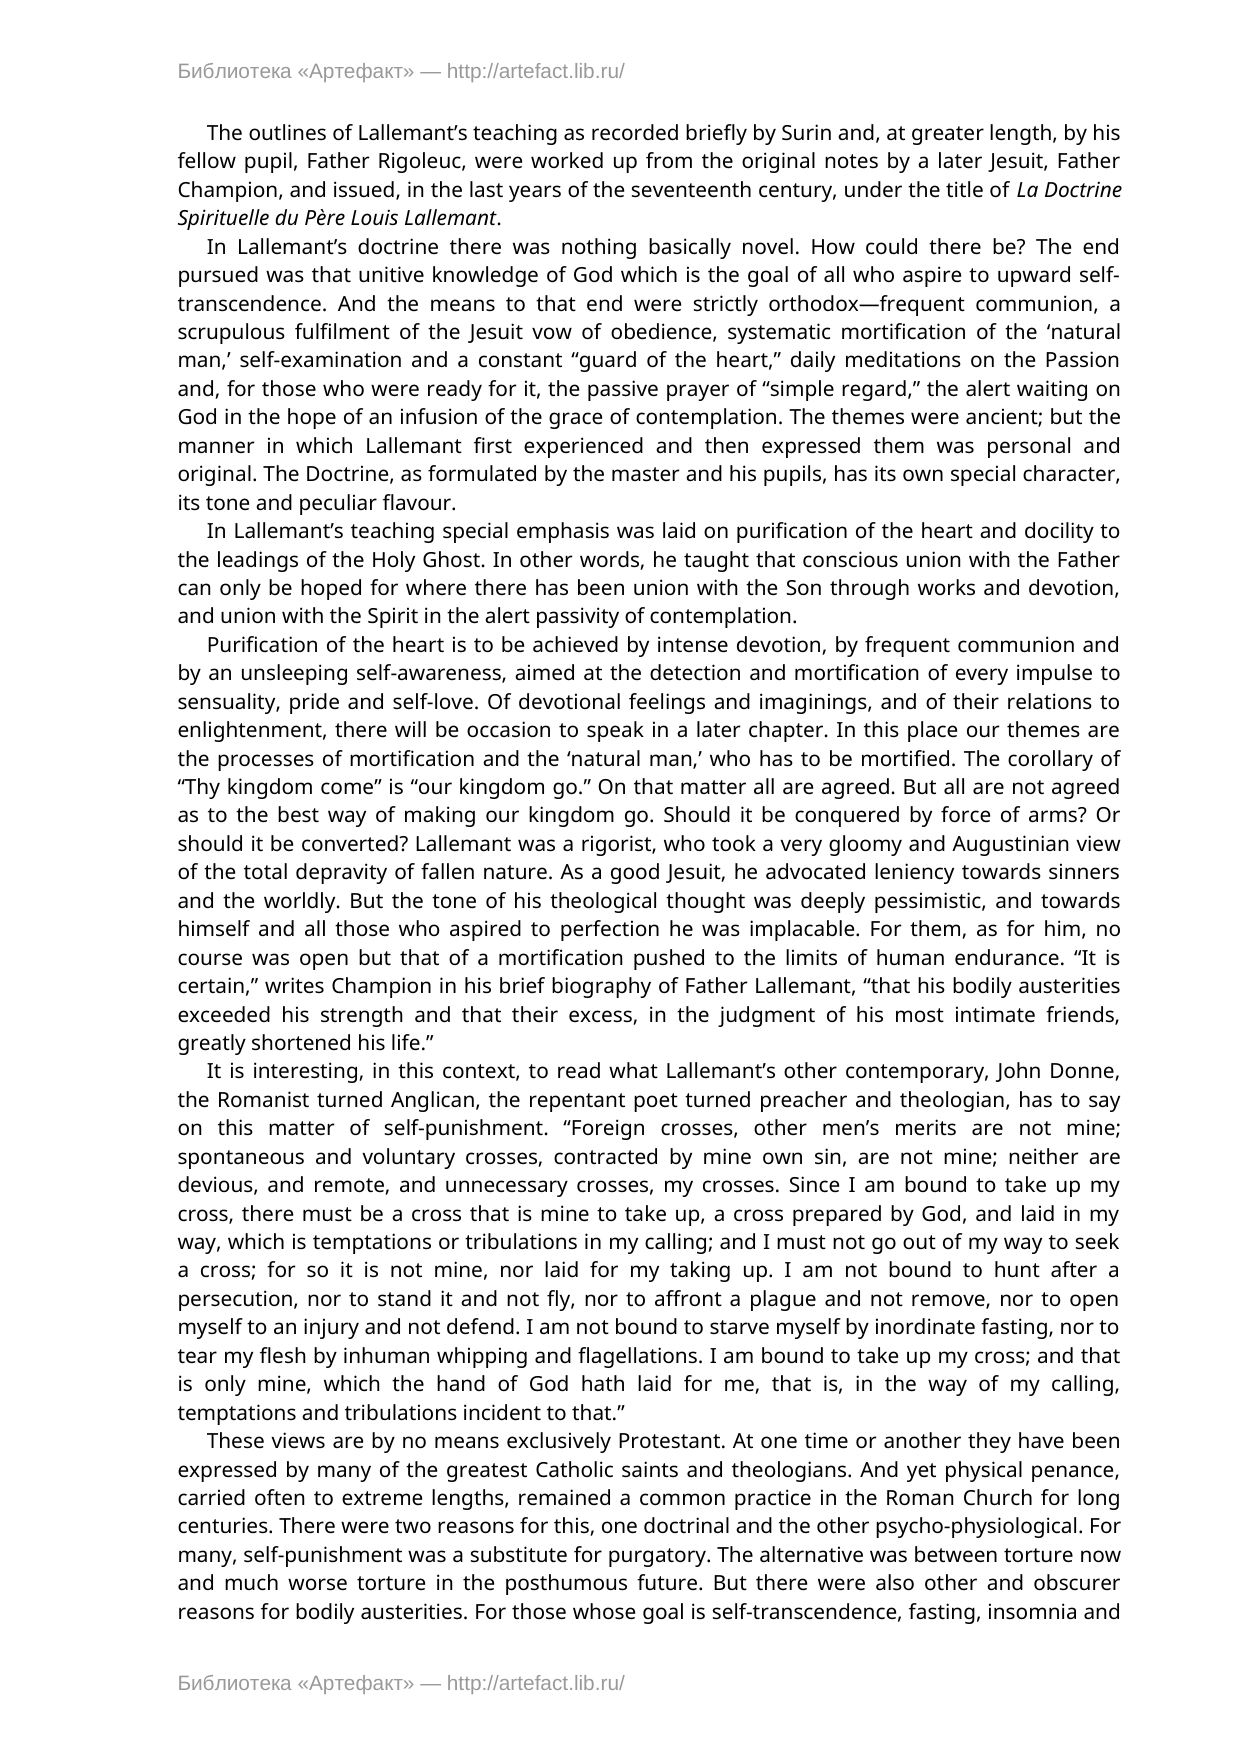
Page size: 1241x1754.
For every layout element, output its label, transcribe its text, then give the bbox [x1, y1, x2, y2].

text The outlines of Lallemant’s teaching as recorded briefly by Surin and, at greater length, by his fellow pupil, Father Rigoleuc, were worked up from the original notes by a later Jesuit, Father Champion, and issued, in the last years of the seventeenth century, under the title of La Doctrine Spirituelle du Père Louis Lallemant. [177, 118, 1122, 232]
text In Lallemant’s teaching special emphasis was laid on purification of the heart and docility to the leadings of the Holy Ghost. In other words, he taught that conscious union with the Father can only be hoped for where there has been union with the Son through works and devotion, and union with the Spirit in the alert passivity of contemplation. [177, 516, 1122, 630]
text In Lallemant’s doctrine there was nothing basically novel. How could there be? The end pursued was that unitive knowledge of God which is the goal of all who aspire to upward self-transcendence. And the means to that end were strictly orthodox—frequent communion, a scrupulous fulfilment of the Jesuit vow of obedience, systematic mortification of the ‘natural man,’ self-examination and a constant “guard of the heart,” daily meditations on the Passion and, for those who were ready for it, the passive prayer of “simple regard,” the alert waiting on God in the hope of an infusion of the grace of contemplation. The themes were ancient; but the manner in which Lallemant first experienced and then expressed them was personal and original. The Doctrine, as formulated by the master and his pupils, has its own special character, its tone and peculiar flavour. [177, 232, 1122, 516]
text Purification of the heart is to be achieved by intense devotion, by frequent communion and by an unsleeping self-awareness, aimed at the detection and mortification of every impulse to sensuality, pride and self-love. Of devotional feelings and imaginings, and of their relations to enlightenment, there will be occasion to speak in a later chapter. In this place our themes are the processes of mortification and the ‘natural man,’ who has to be mortified. The corollary of “Thy kingdom come” is “our kingdom go.” On that matter all are agreed. But all are not agreed as to the best way of making our kingdom go. Should it be conquered by force of arms? Or should it be converted? Lallemant was a rigorist, who took a very gloomy and Augustinian view of the total depravity of fallen nature. As a good Jesuit, he advocated leniency towards sinners and the worldly. But the tone of his theological thought was deeply pessimistic, and towards himself and all those who aspired to perfection he was implacable. For them, as for him, no course was open but that of a mortification pushed to the limits of human endurance. “It is certain,” writes Champion in his brief biography of Father Lallemant, “that his bodily austerities exceeded his strength and that their excess, in the judgment of his most intimate friends, greatly shortened his life.” [177, 630, 1122, 1057]
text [177, 1426, 1122, 1625]
text It is interesting, in this context, to read what Lallemant’s other contemporary, John Donne, the Romanist turned Anglican, the repentant poet turned preacher and theologian, has to say on this matter of self-punishment. “Foreign crosses, other men’s merits are not mine; spontaneous and voluntary crosses, contracted by mine own sin, are not mine; neither are devious, and remote, and unnecessary crosses, my crosses. Since I am bound to take up my cross, there must be a cross that is mine to take up, a cross prepared by God, and laid in my way, which is temptations or tribulations in my calling; and I must not go out of my way to seek a cross; for so it is not mine, nor laid for my taking up. I am not bound to hunt after a persecution, nor to stand it and not fly, nor to affront a plague and not remove, nor to open myself to an injury and not defend. I am not bound to starve myself by inordinate fasting, nor to tear my flesh by inhuman whipping and flagellations. I am bound to take up my cross; and that is only mine, which the hand of God hath laid for me, that is, in the way of my calling, temptations and tribulations incident to that.” [177, 1057, 1122, 1426]
